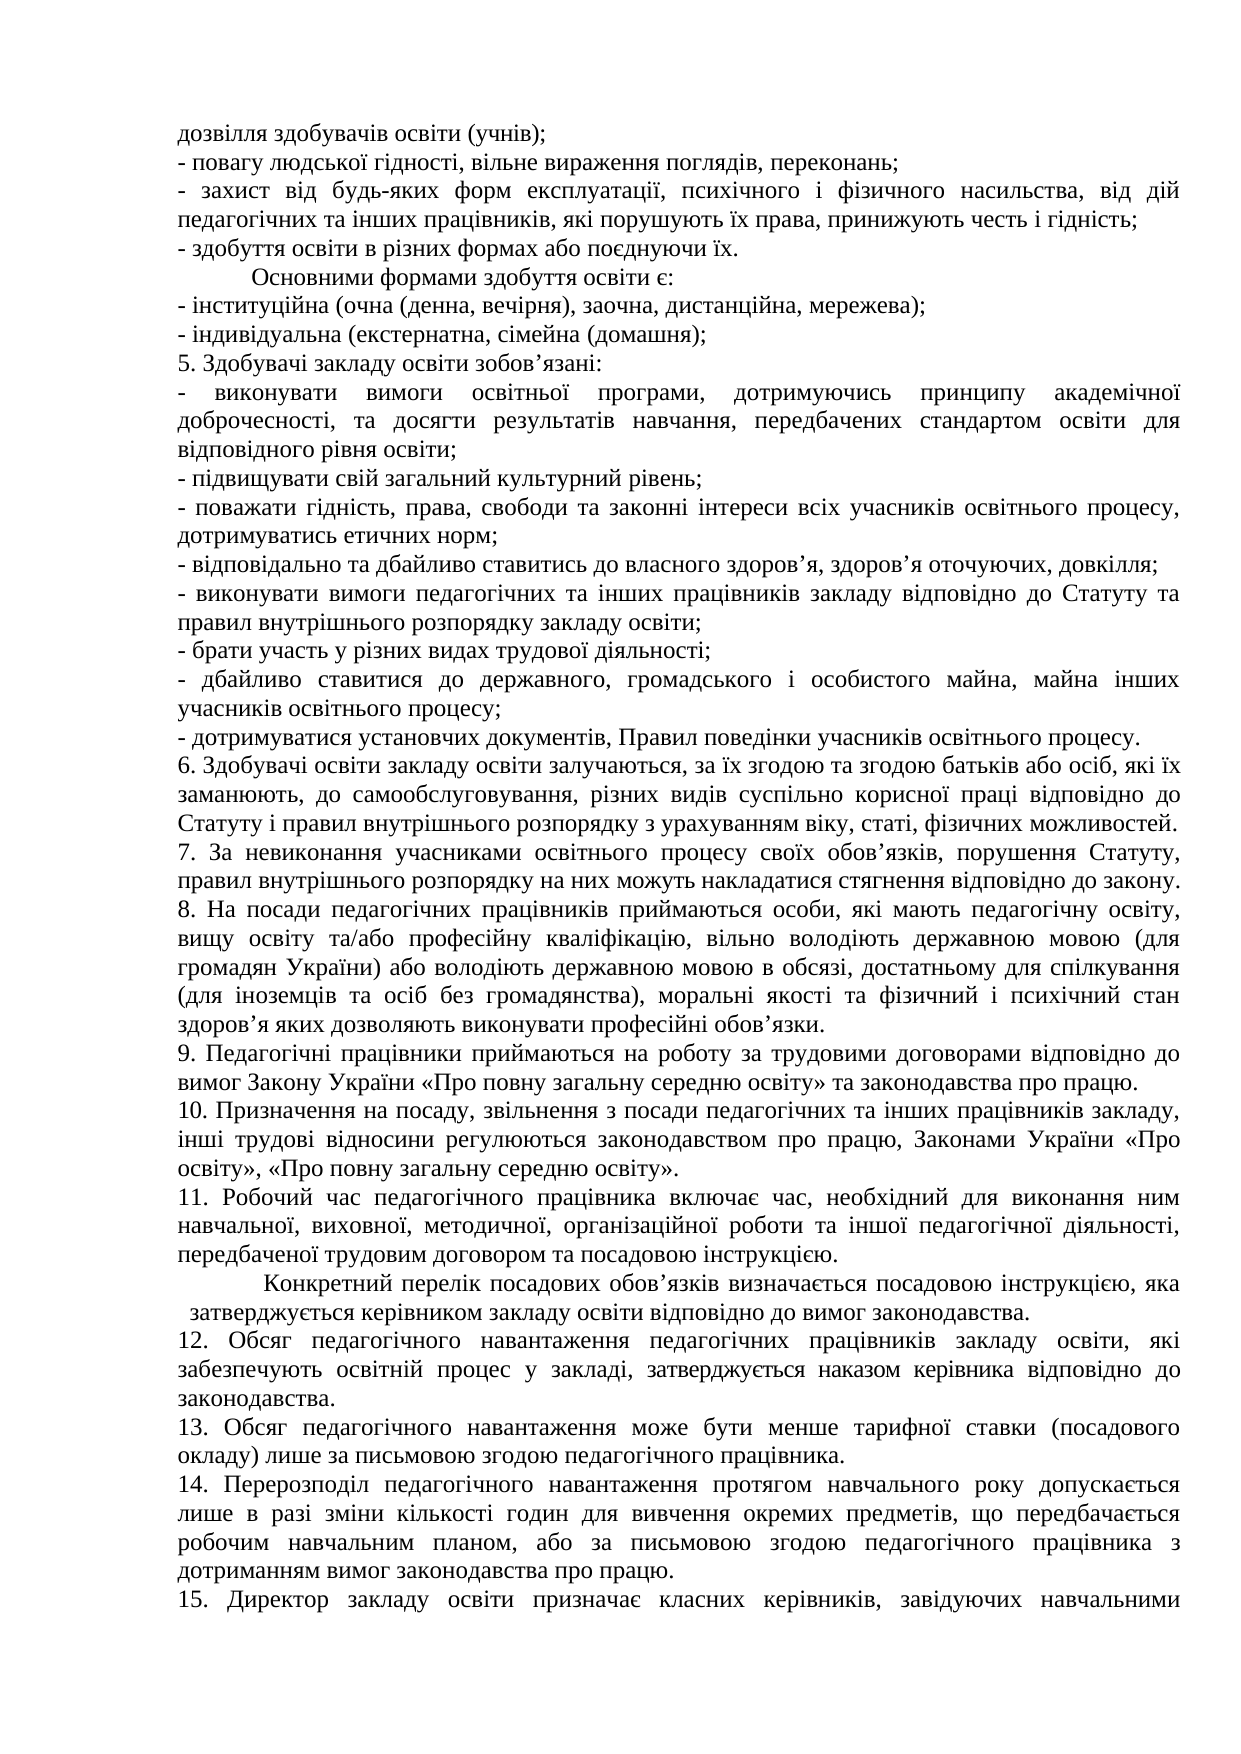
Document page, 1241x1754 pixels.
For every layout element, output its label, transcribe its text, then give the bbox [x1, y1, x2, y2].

list - дбайливо ставитися до державного, громадського i особистого майна, майна інших учасників освітнього процесу; [177, 664, 1181, 722]
list 9. Педагогічні працівники приймаються на роботу за трудовими договорами відповідно до вимог Закону України «Про повну загальну середню освіту» та законодавства про працю. [177, 1038, 1181, 1096]
list - виконувати вимоги педагогічних та інших працівників закладу відповідно до Статуту та правил внутрішнього розпорядку закладу освіти; [177, 578, 1181, 636]
list - брати участь у різних видах трудової діяльності; [177, 636, 1181, 664]
list - інституційна (очна (денна, вечірня), заочна, дистанційна, мережева); [177, 291, 1181, 319]
list - повагу людської гідності, вільне вираження поглядів, переконань; [177, 147, 1181, 176]
text Конкретний перелік посадових обов’язків визначається посадовою інструкцією, яка затверджується керівником закладу освіти відповідно до вимог законодавства. [189, 1268, 1181, 1326]
list - індивідуальна (екстернатна, сімейна (домашня); [177, 319, 1181, 348]
list - поважати гідність, права, свободи та законні інтереси всіх учасників освітнього процесу, дотримуватись етичних норм; [177, 492, 1181, 549]
list - підвищувати свій загальний культурний рівень; [177, 463, 1181, 492]
list - здобуття освіти в різних формах або поєднуючи їх. [177, 233, 1181, 262]
list 6. Здобувачі освіти закладу освіти залучаються, за їх згодою та згодою батьків або осіб, які їх заманюють, до самообслуговування, різних видів суспільно корисної праці відповідно до Статуту i правил внутрішнього розпорядку з урахуванням віку, статі, фізичних можливостей. [177, 751, 1181, 837]
list 7. За невиконання учасниками освітнього процесу своїх обов’язків, порушення Статуту, правил внутрішнього розпорядку на них можуть накладатися стягнення відповідно до закону. [177, 837, 1181, 894]
list - відповідально та дбайливо ставитись до власного здоров’я, здоров’я оточуючих, довкілля; [177, 549, 1181, 578]
text 13. Обсяг педагогічного навантаження може бути менше тарифної ставки (посадового окладу) лише за письмовою згодою педагогічного працівника. [177, 1412, 1181, 1469]
list 5. Здобувачі закладу освіти зобов’язані: [177, 348, 1181, 377]
text 12. Обсяг педагогічного навантаження педагогічних працівників закладу освіти, які забезпечують освітній процес у закладі, затверджується наказом керівника відповідно до законодавства. [177, 1326, 1181, 1412]
text 11. Робочий час педагогічного працівника включає час, необхідний для виконання ним навчальної, виховної, методичної, організаційної роботи та іншої педагогічної діяльності, передбаченої трудовим договором та посадовою інструкцією. [177, 1182, 1181, 1268]
list 10. Призначення на посаду, звільнення з посади педагогічних та інших працівників закладу, інші трудові відносини регулюються законодавством про працю, Законами України «Про освіту», «Про повну загальну середню освіту». [177, 1096, 1181, 1182]
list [177, 118, 1181, 147]
list - дотримуватися установчих документів, Правил поведінки учасників освітнього процесу. [177, 722, 1181, 751]
list 8. На посади педагогічних працівників приймаються особи, які мають педагогічну освіту, вищу освіту та/або професійну кваліфікацію, вільно володіють державною мовою (для громадян України) або володіють державною мовою в обсязі, достатньому для спілкування (для іноземців та осіб без громадянства), моральні якості та фізичний і психічний стан здоров’я яких дозволяють виконувати професійні обов’язки. [177, 894, 1181, 1038]
list - захист від будь-яких форм експлуатації, психічного i фізичного насильства, від дій педагогічних та інших працівників, які порушують їх права, принижують честь i гідність; [177, 176, 1181, 233]
list Основними формами здобуття освіти є: [177, 262, 1181, 291]
list - виконувати вимоги освітньої програми, дотримуючись принципу академічної доброчесності, та досягти результатів навчання, передбачених стандартом освіти для відповідного рівня освіти; [177, 377, 1181, 463]
text 14. Перерозподіл педагогічного навантаження протягом навчального року допускається лише в разі зміни кількості годин для вивчення окремих предметів, що передбачається робочим навчальним планом, або за письмовою згодою педагогічного працівника з дотриманням вимог законодавства про працю. [177, 1469, 1181, 1584]
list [177, 1584, 1181, 1613]
